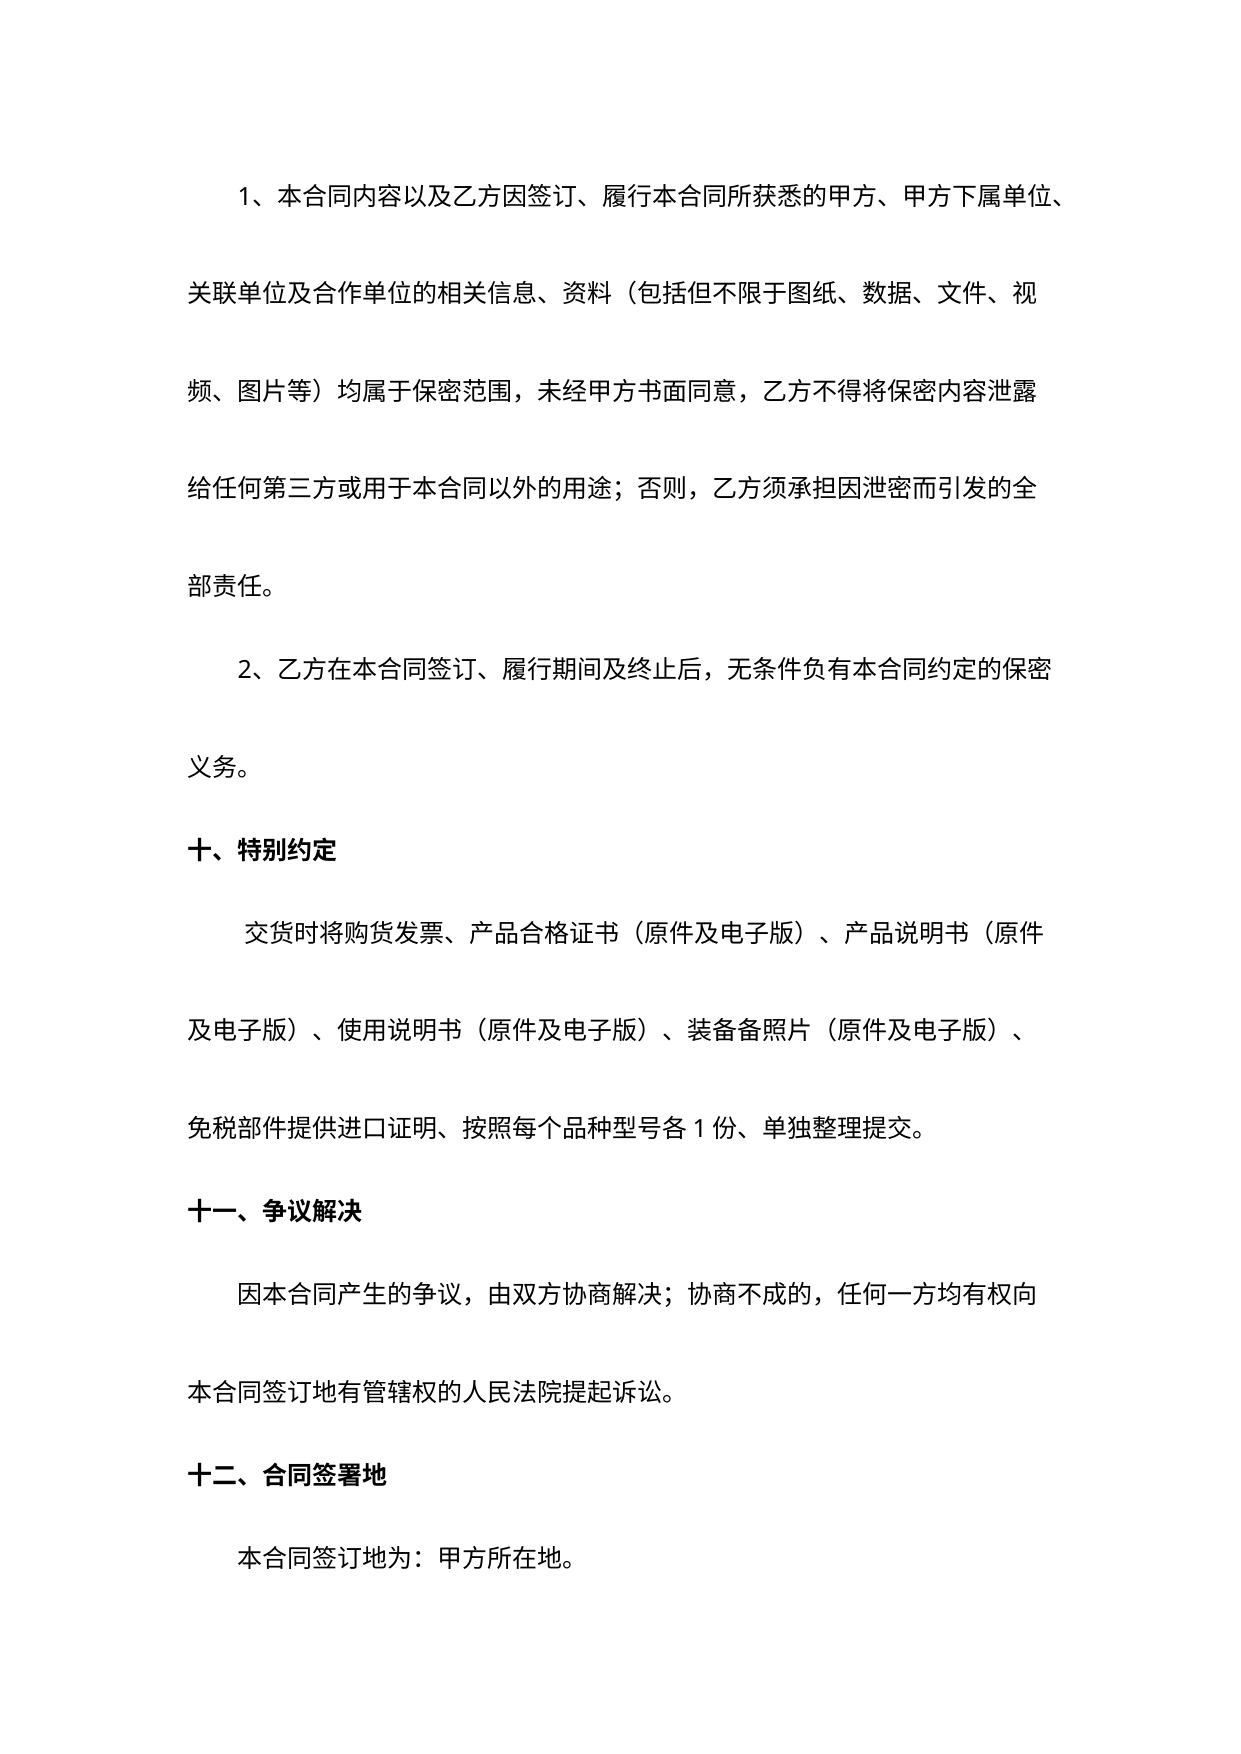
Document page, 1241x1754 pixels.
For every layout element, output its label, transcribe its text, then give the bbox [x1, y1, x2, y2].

text 1、本合同内容以及乙方因签订、履行本合同所获悉的甲方、甲方下属单位、关联单位及合作单位的相关信息、资料（包括但不限于图纸、数据、文件、视频、图片等）均属于保密范围，未经甲方书面同意，乙方不得将保密内容泄露给任何第三方或用于本合同以外的用途；否则，乙方须承担因泄密而引发的全部责任。 [187, 162, 1053, 617]
text 本合同签订地为：甲方所在地。 [187, 1524, 1053, 1589]
text 2、乙方在本合同签订、履行期间及终止后，无条件负有本合同约定的保密义务。 [187, 635, 1053, 798]
text 十、特别约定 [187, 816, 1053, 881]
text 交货时将购货发票、产品合格证书（原件及电子版）、产品说明书（原件及电子版）、使用说明书（原件及电子版）、装备备照片（原件及电子版）、免税部件提供进口证明、按照每个品种型号各1份、单独整理提交。 [187, 899, 1053, 1159]
text 十一、争议解决 [187, 1177, 1053, 1242]
text 因本合同产生的争议，由双方协商解决；协商不成的，任何一方均有权向本合同签订地有管辖权的人民法院提起诉讼。 [187, 1260, 1053, 1423]
text 十二、合同签署地 [187, 1441, 1053, 1506]
